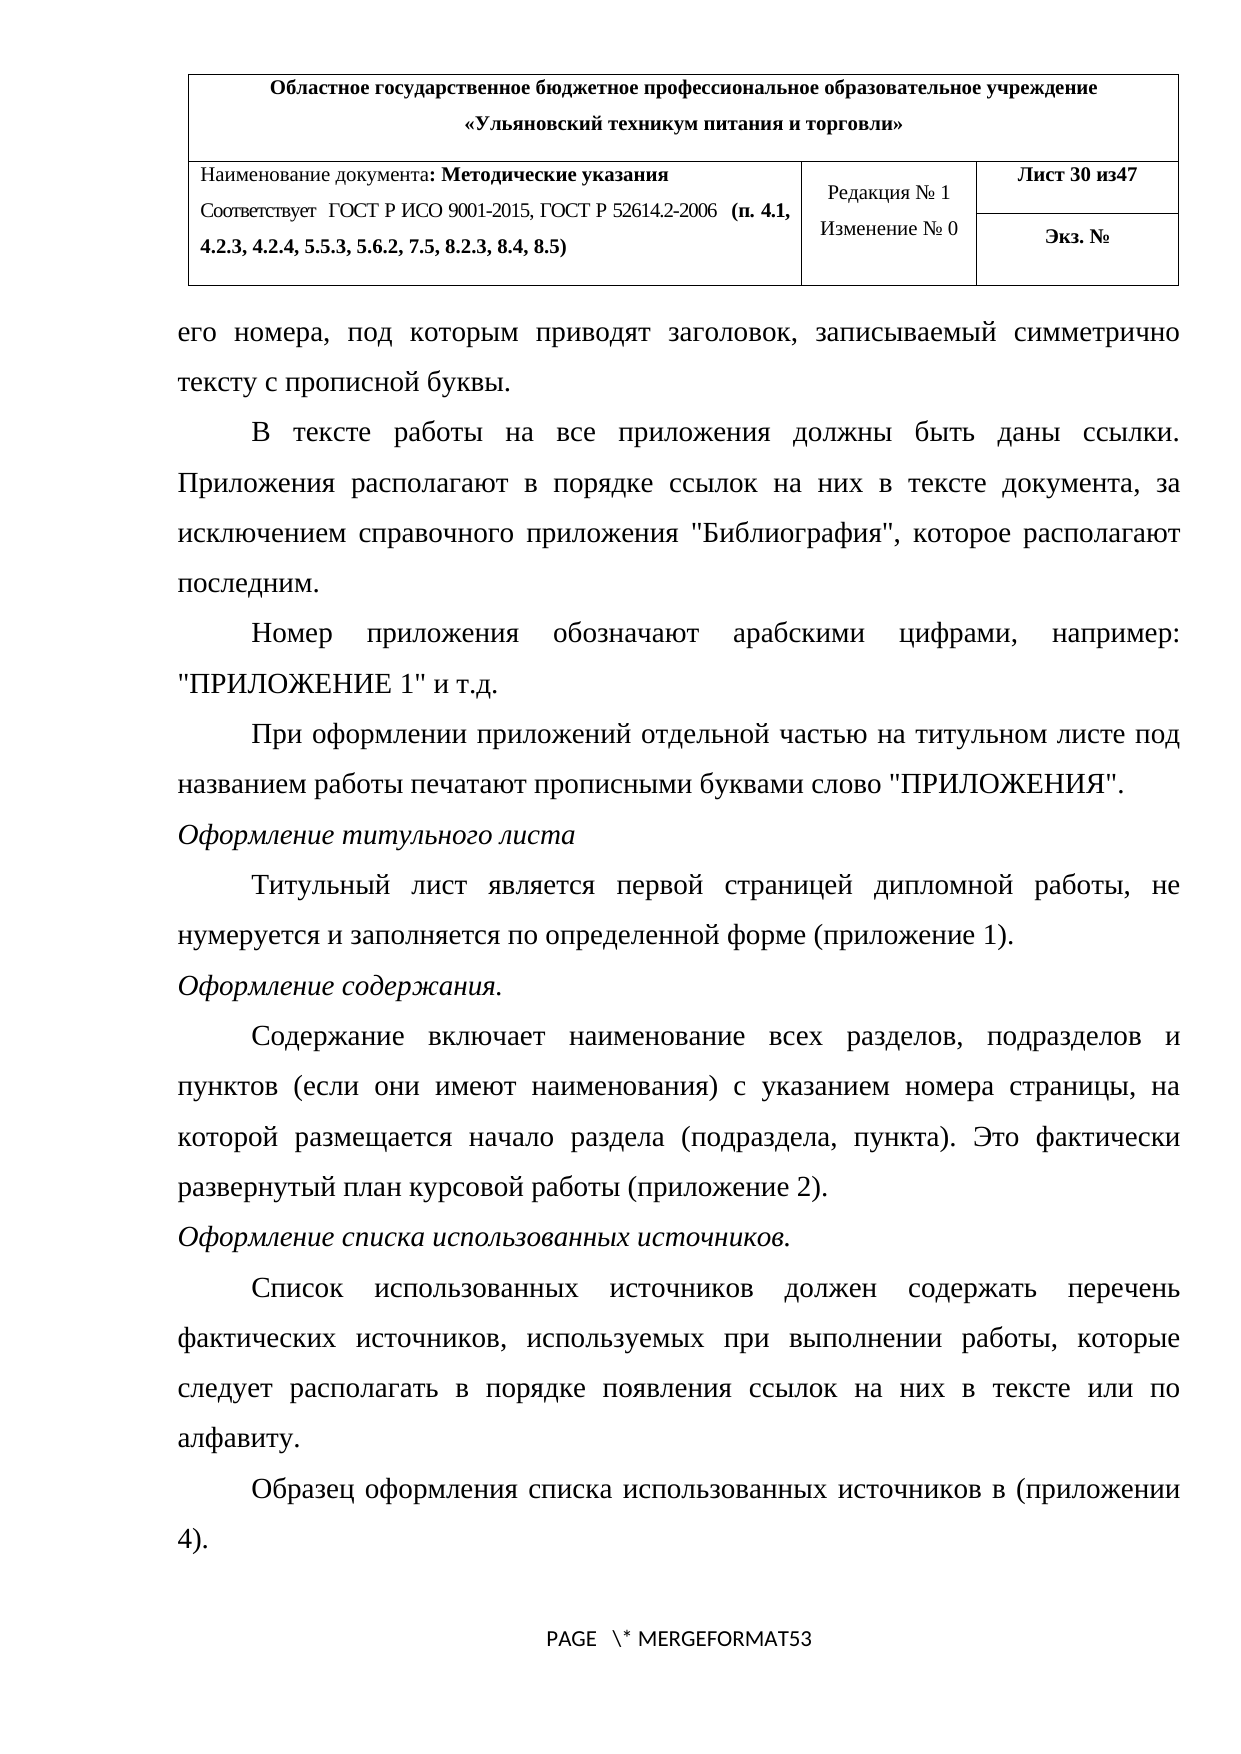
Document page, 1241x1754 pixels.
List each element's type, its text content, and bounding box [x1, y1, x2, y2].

text Оформление титульного листа [177, 817, 1181, 850]
text Список использованных источников должен содержать перечень фактических источников, используемых при выполнении работы, которые следует располагать в порядке появления ссылок на них в тексте или по алфавиту. [177, 1270, 1181, 1454]
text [177, 314, 1181, 398]
text Содержание включает наименование всех разделов, подразделов и пунктов (если они имеют наименования) с указанием номера страницы, на которой размещается начало раздела (подраздела, пункта). Это фактически развернутый план курсовой работы (приложение 2). [177, 1018, 1181, 1203]
text В тексте работы на все приложения должны быть даны ссылки. Приложения располагают в порядке ссылок на них в тексте документа, за исключением справочного приложения "Библиография", которое располагают последним. [177, 414, 1181, 599]
text Образец оформления списка использованных источников в (приложении 4). [177, 1471, 1181, 1555]
text Номер приложения обозначают арабскими цифрами, например: "ПРИЛОЖЕНИЕ 1" и т.д. [177, 616, 1181, 699]
text Оформление списка использованных источников. [177, 1219, 1181, 1253]
text При оформлении приложений отдельной частью на титульном листе под названием работы печатают прописными буквами слово "ПРИЛОЖЕНИЯ". [177, 716, 1181, 800]
text Оформление содержания. [177, 968, 1181, 1001]
text Титульный лист является первой страницей дипломной работы, не нумеруется и заполняется по определенной форме (приложение 1). [177, 867, 1181, 951]
